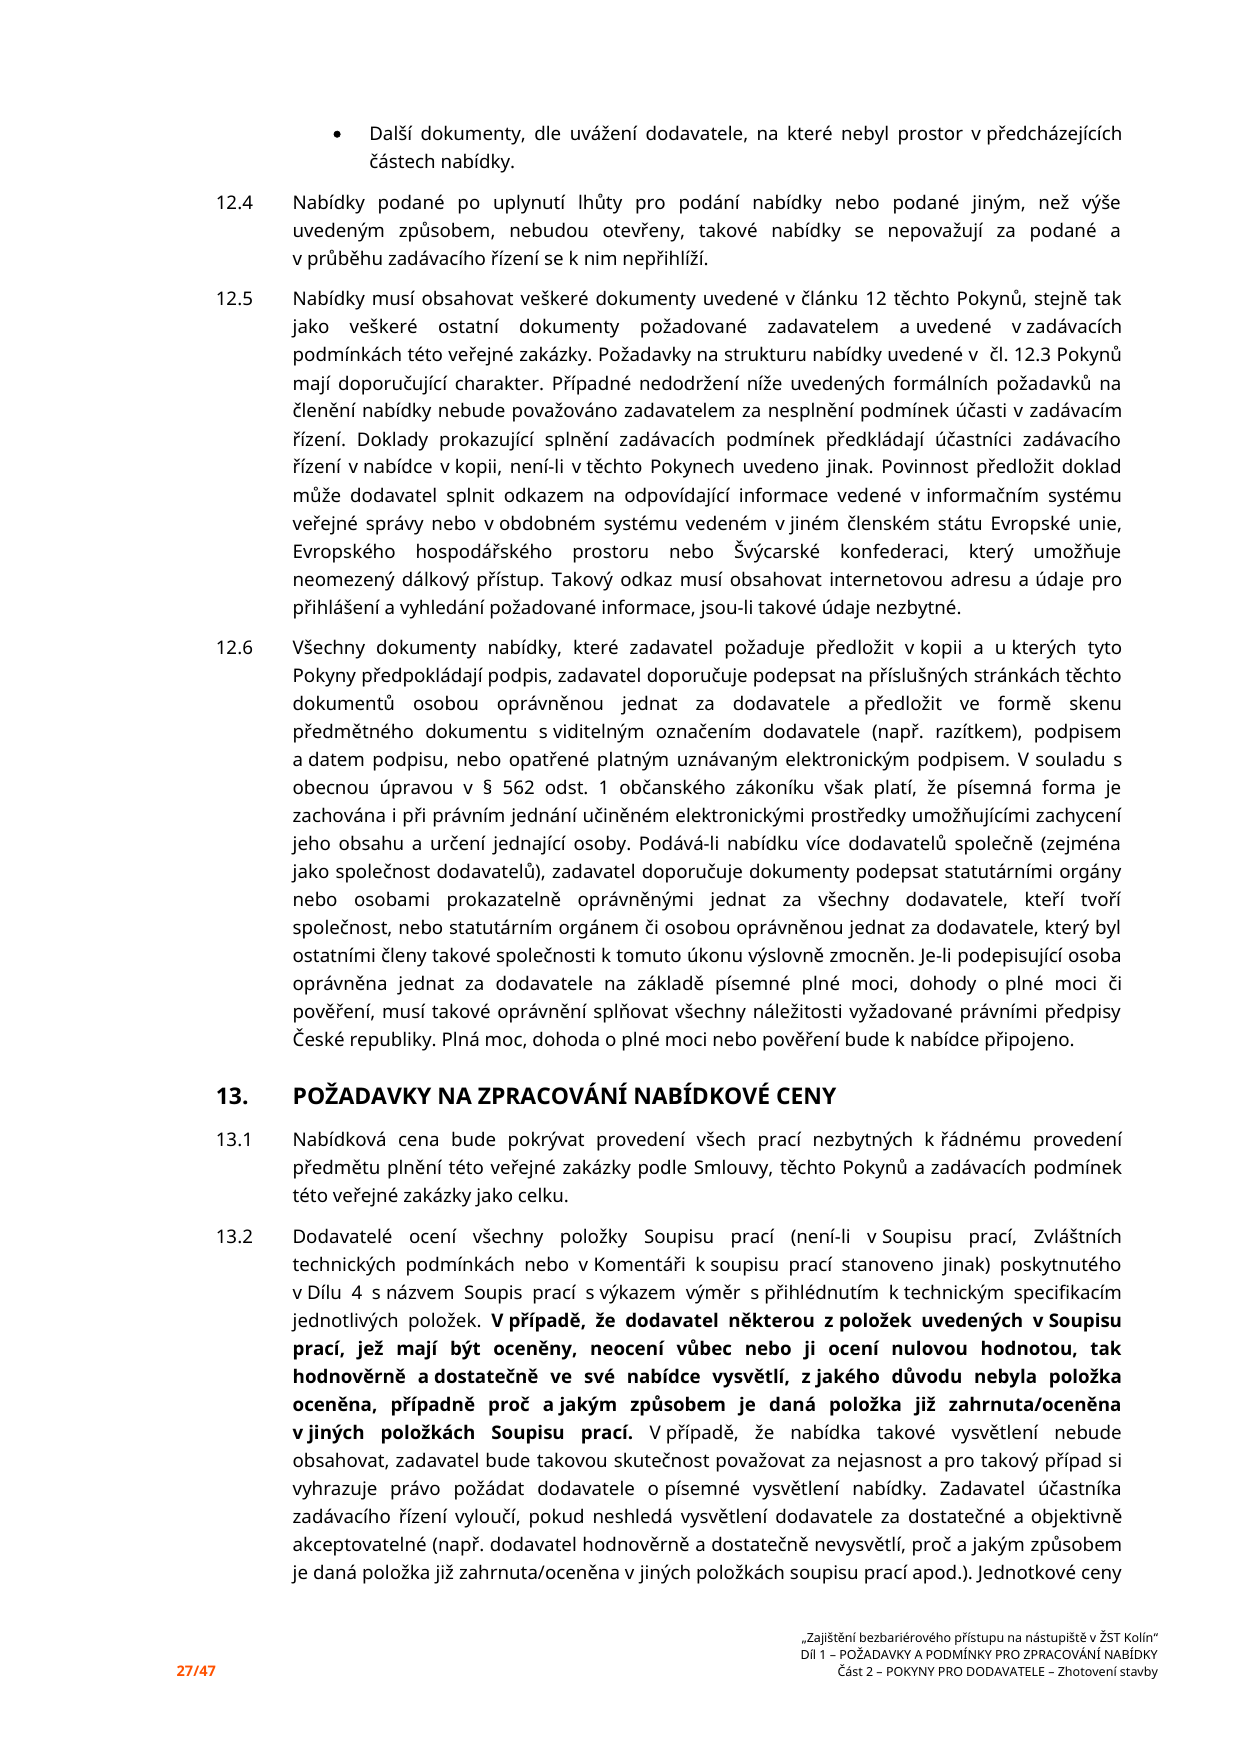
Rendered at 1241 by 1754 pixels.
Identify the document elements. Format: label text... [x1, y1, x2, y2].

text Další dokumenty, dle uvážení dodavatele, na které nebyl prostor v předcházejících částech nabídky. [334, 121, 1122, 174]
text Nabídková cena bude pokrývat provedení všech prací nezbytných k řádnému provedení předmětu plnění této veřejné zakázky podle Smlouvy, těchto Pokynů a zadávacích podmínek této veřejné zakázky jako celku. [216, 1127, 1122, 1208]
text Nabídky musí obsahovat veškeré dokumenty uvedené v článku 12 těchto Pokynů, stejně tak jako veškeré ostatní dokumenty požadované zadavatelem a uvedené v zadávacích podmínkách této veřejné zakázky. Požadavky na strukturu nabídky uvedené v čl. 12.3 Pokynů mají doporučující charakter. Případné nedodržení níže uvedených formálních požadavků na členění nabídky nebude považováno zadavatelem za nesplnění podmínek účasti v zadávacím řízení. Doklady prokazující splnění zadávacích podmínek předkládají účastníci zadávacího řízení v nabídce v kopii, není-li v těchto Pokynech uvedeno jinak. Povinnost předložit doklad může dodavatel splnit odkazem na odpovídající informace vedené v informačním systému veřejné správy nebo v obdobném systému vedeném v jiném členském státu Evropské unie, Evropského hospodářského prostoru nebo Švýcarské konfederaci, který umožňuje neomezený dálkový přístup. Takový odkaz musí obsahovat internetovou adresu a údaje pro přihlášení a vyhledání požadované informace, jsou-li takové údaje nezbytné. [216, 286, 1122, 619]
text Všechny dokumenty nabídky, které zadavatel požaduje předložit v kopii a u kterých tyto Pokyny předpokládají podpis, zadavatel doporučuje podepsat na příslušných stránkách těchto dokumentů osobou oprávněnou jednat za dodavatele a předložit ve formě skenu předmětného dokumentu s viditelným označením dodavatele (např. razítkem), podpisem a datem podpisu, nebo opatřené platným uznávaným elektronickým podpisem. V souladu s obecnou úpravou v § 562 odst. 1 občanského zákoníku však platí, že písemná forma je zachována i při právním jednání učiněném elektronickými prostředky umožňujícími zachycení jeho obsahu a určení jednající osoby. Podává-li nabídku více dodavatelů společně (zejména jako společnost dodavatelů), zadavatel doporučuje dokumenty podepsat statutárními orgány nebo osobami prokazatelně oprávněnými jednat za všechny dodavatele, kteří tvoří společnost, nebo statutárním orgánem či osobou oprávněnou jednat za dodavatele, který byl ostatními členy takové společnosti k tomuto úkonu výslovně zmocněn. Je-li podepisující osoba oprávněna jednat za dodavatele na základě písemné plné moci, dohody o plné moci či pověření, musí takové oprávnění splňovat všechny náležitosti vyžadované právními předpisy České republiky. Plná moc, dohoda o plné moci nebo pověření bude k nabídce připojeno. [216, 634, 1122, 1052]
text Nabídky podané po uplynutí lhůty pro podání nabídky nebo podané jiným, než výše uvedeným způsobem, nebudou otevřeny, takové nabídky se nepovažují za podané a v průběhu zadávacího řízení se k nim nepřihlíží. [216, 189, 1122, 271]
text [216, 1223, 1122, 1585]
text POŽADAVKY NA ZPRACOVÁNÍ NABÍDKOVÉ CENY [216, 1080, 1122, 1111]
